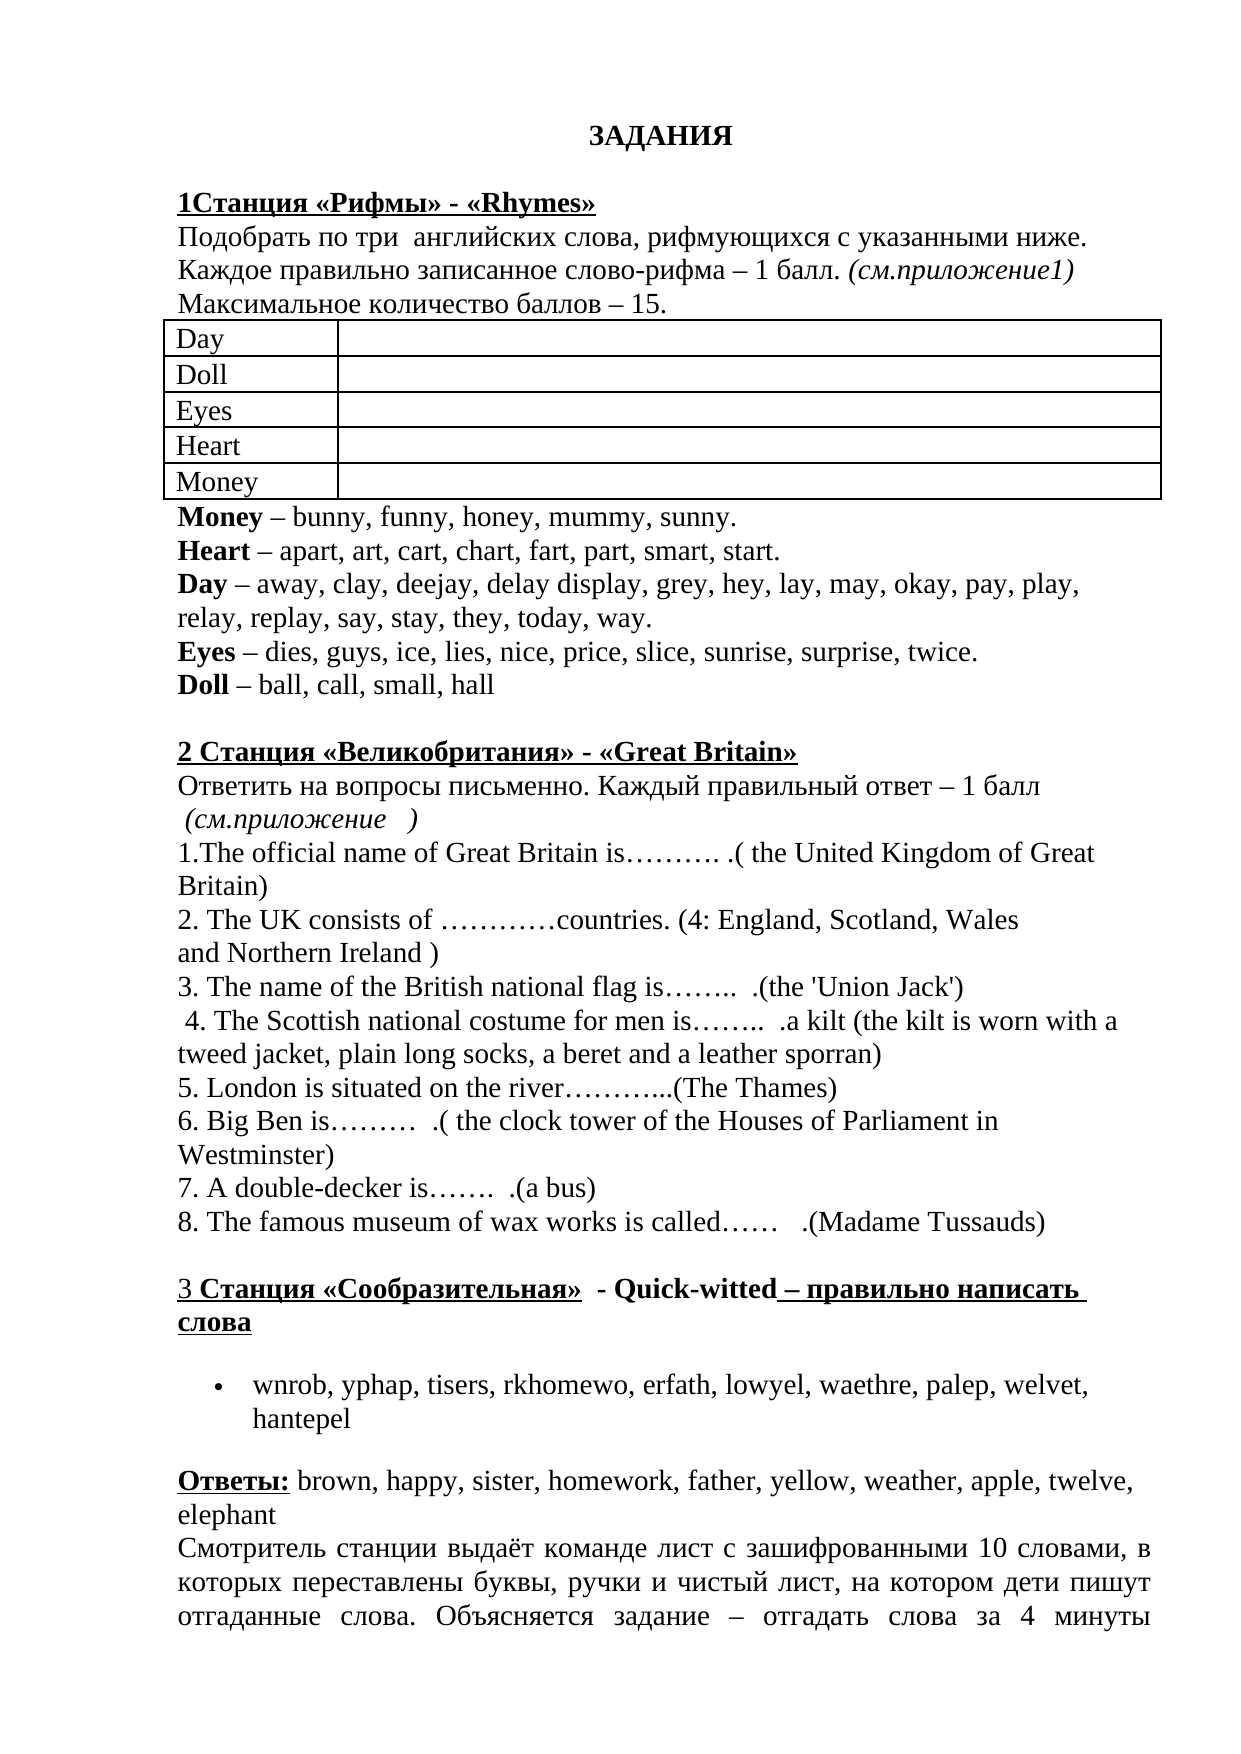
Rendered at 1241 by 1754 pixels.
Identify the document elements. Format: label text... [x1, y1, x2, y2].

text 1Станция «Рифмы» - «Rhymes» [177, 185, 1152, 219]
table_cell [339, 357, 1160, 391]
text Ответы: brown, happy, sister, homework, father, yellow, weather, apple, twelve, elephant [177, 1463, 1152, 1531]
text 1.The official name of Great Britain is………. .( the United Kingdom of Great Britain) [177, 835, 1152, 902]
text 7. A double-decker is……. .(a bus) [177, 1170, 1152, 1204]
text 5. London is situated on the river………...(The Thames) [177, 1070, 1152, 1103]
text Максимальное количество баллов – 15. [177, 286, 1152, 319]
text Ответить на вопросы письменно. Каждый правильный ответ – 1 балл [177, 768, 1152, 801]
text 4. The Scottish national costume for men is…….. .а kilt (the kilt is worn with a tweed jacket, plain long socks, a beret and a leather sporran) [177, 1003, 1152, 1070]
text Подобрать по три английских слова, рифмующихся с указанными ниже. Каждое правильно записанное слово-рифма – 1 балл. (см.приложение1) [177, 219, 1152, 286]
table_header [339, 321, 1160, 355]
text Eyes – dies, guys, ice, lies, nice, price, slice, sunrise, surprise, twice. [177, 634, 1152, 667]
text Day – away, clay, deejay, delay display, grey, hey, lay, may, okay, pay, play, relay, replay, say, stay, they, today, way. [177, 567, 1152, 634]
text 3 Станция «Сообразительная» - Quick-witted – правильно написать слова [177, 1271, 1152, 1338]
table_cell Money [165, 464, 337, 497]
text 6. Big Ben is……… .( the clock tower of the Houses of Parliament in Westminster) [177, 1103, 1152, 1170]
table_cell [339, 464, 1160, 497]
text (см.приложение ) [177, 801, 1152, 835]
text 2 Станция «Великобритания» - «Great Britain» [177, 734, 1152, 768]
table_header Day [165, 321, 337, 355]
text 8. The famous museum of wax works is called…… .(Madame Tussauds) [177, 1204, 1152, 1237]
text 2. The UK consists of …………countries. (4: England, Scotland, Wales and Northern Ireland ) [177, 902, 1152, 969]
table_cell Heart [165, 428, 337, 462]
list wnrob, yphap, tisers, rkhomewo, erfath, lowyel, waethre, palep, welvet, hantepel [215, 1367, 1152, 1434]
text Heart – apart, art, cart, chart, fart, part, smart, start. [177, 533, 1152, 567]
text ЗАДАНИЯ [177, 118, 1152, 152]
table_cell [339, 393, 1160, 426]
text Money – bunny, funny, honey, mummy, sunny. [177, 500, 1152, 533]
table_cell Doll [165, 357, 337, 391]
table_cell Eyes [165, 393, 337, 426]
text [177, 1531, 1152, 1631]
table_cell [339, 428, 1160, 462]
text Doll – ball, call, small, hall [177, 667, 1152, 701]
text 3. The name of the British national flag is…….. .(the 'Union Jack') [177, 969, 1152, 1003]
